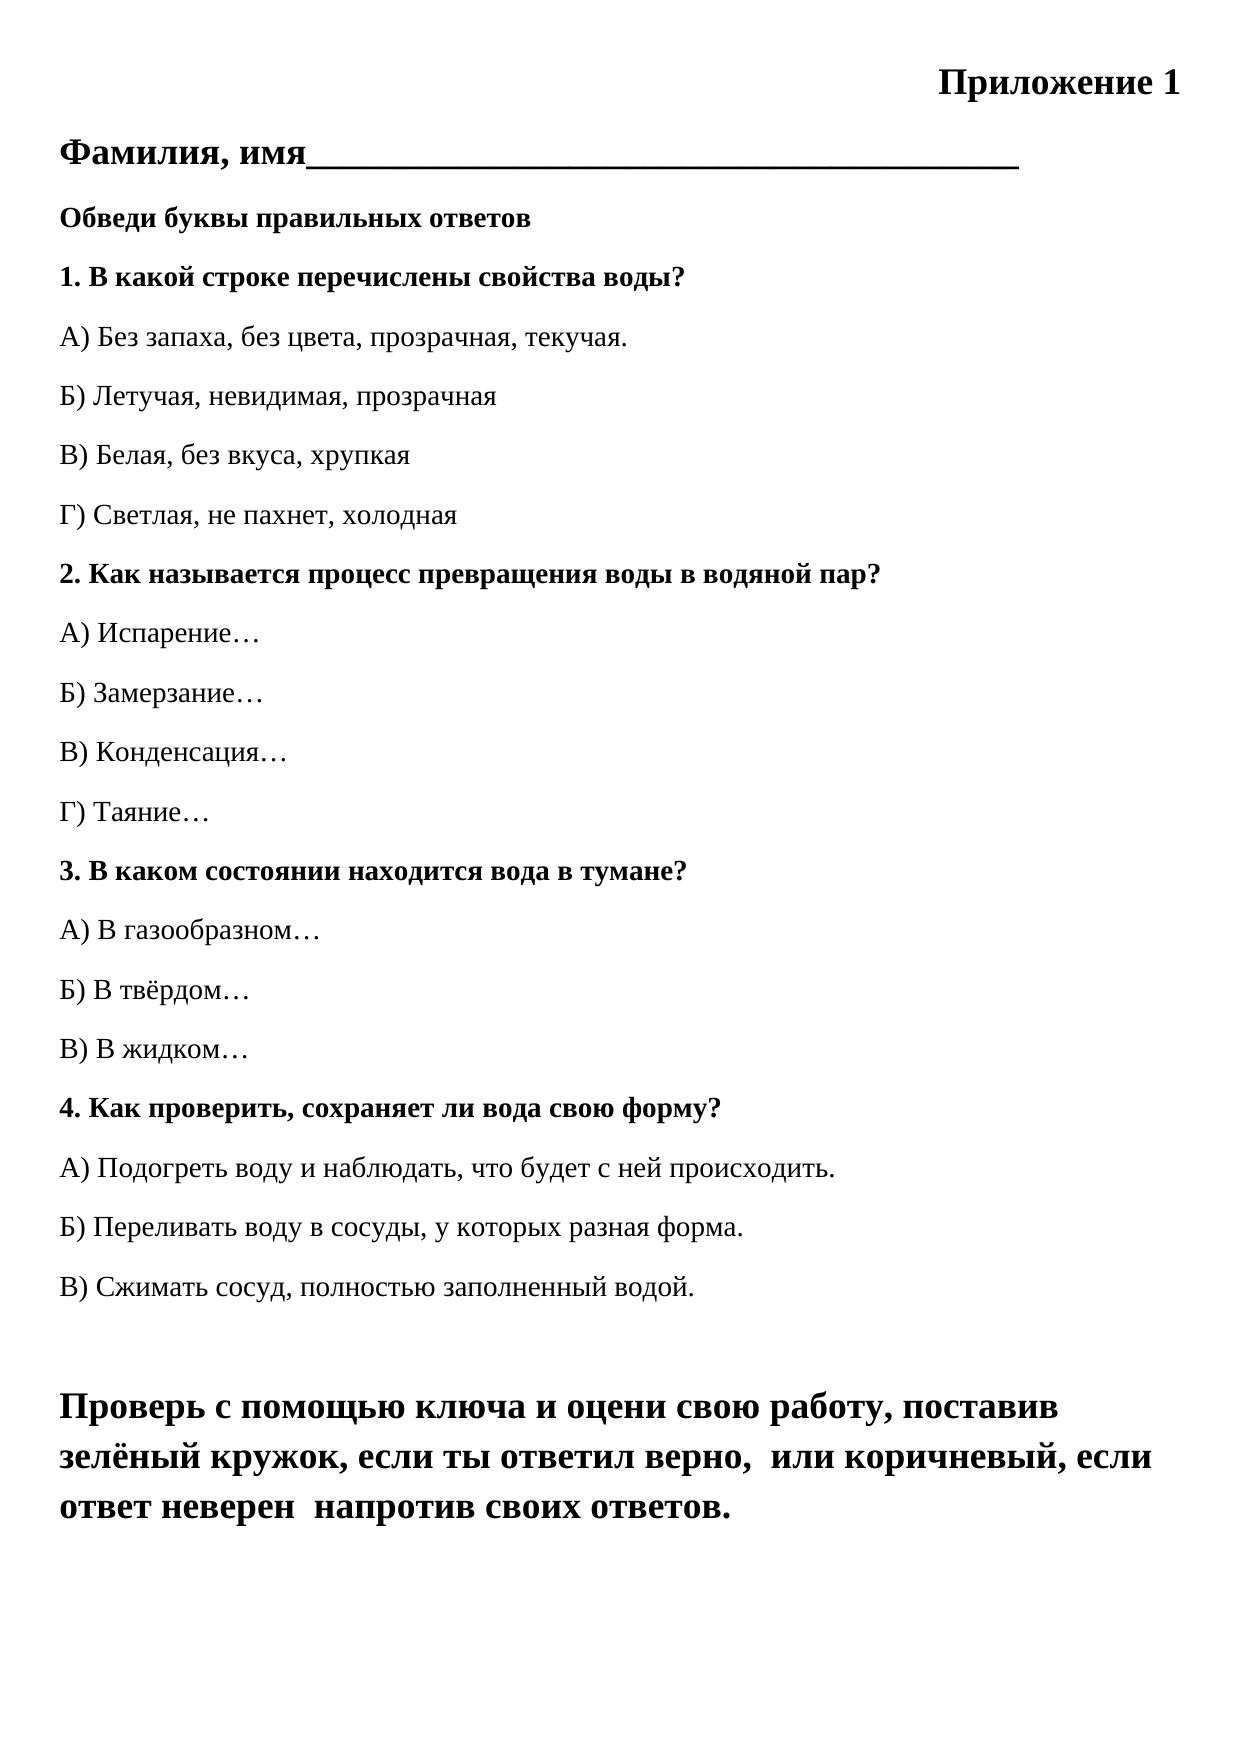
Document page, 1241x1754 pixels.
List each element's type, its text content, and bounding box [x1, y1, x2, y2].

text В) В жидком… [59, 1031, 1181, 1065]
text А) Испарение… [59, 616, 1181, 649]
text Г) Таяние… [59, 794, 1181, 827]
text Б) Замерзание… [59, 675, 1181, 708]
text А) В газообразном… [59, 912, 1181, 946]
text Г) Светлая, не пахнет, холодная [59, 497, 1181, 530]
text 1. В какой строке перечислены свойства воды? [59, 259, 1181, 293]
text Б) Летучая, невидимая, прозрачная [59, 378, 1181, 412]
text 4. Как проверить, сохраняет ли вода свою форму? [59, 1091, 1181, 1124]
text А) Без запаха, без цвета, прозрачная, текучая. [59, 319, 1181, 352]
text В) Белая, без вкуса, хрупкая [59, 437, 1181, 471]
text Приложение 1 [59, 59, 1181, 102]
text Обведи буквы правильных ответов [59, 200, 1181, 233]
text Проверь с помощью ключа и оцени свою работу, поставив зелёный кружок, если ты ответил верно, или коричневый, если ответ неверен напротив своих ответов. [59, 1384, 1181, 1526]
text Б) Переливать воду в сосуды, у которых разная форма. [59, 1209, 1181, 1243]
text Фамилия, имя______________________________________ [59, 129, 1181, 173]
text В) Сжимать сосуд, полностью заполненный водой. [59, 1269, 1181, 1302]
text А) Подогреть воду и наблюдать, что будет с ней происходить. [59, 1150, 1181, 1183]
text 3. В каком состоянии находится вода в тумане? [59, 853, 1181, 887]
text 2. Как называется процесс превращения воды в водяной пар? [59, 556, 1181, 590]
text Б) В твёрдом… [59, 972, 1181, 1005]
text В) Конденсация… [59, 734, 1181, 768]
